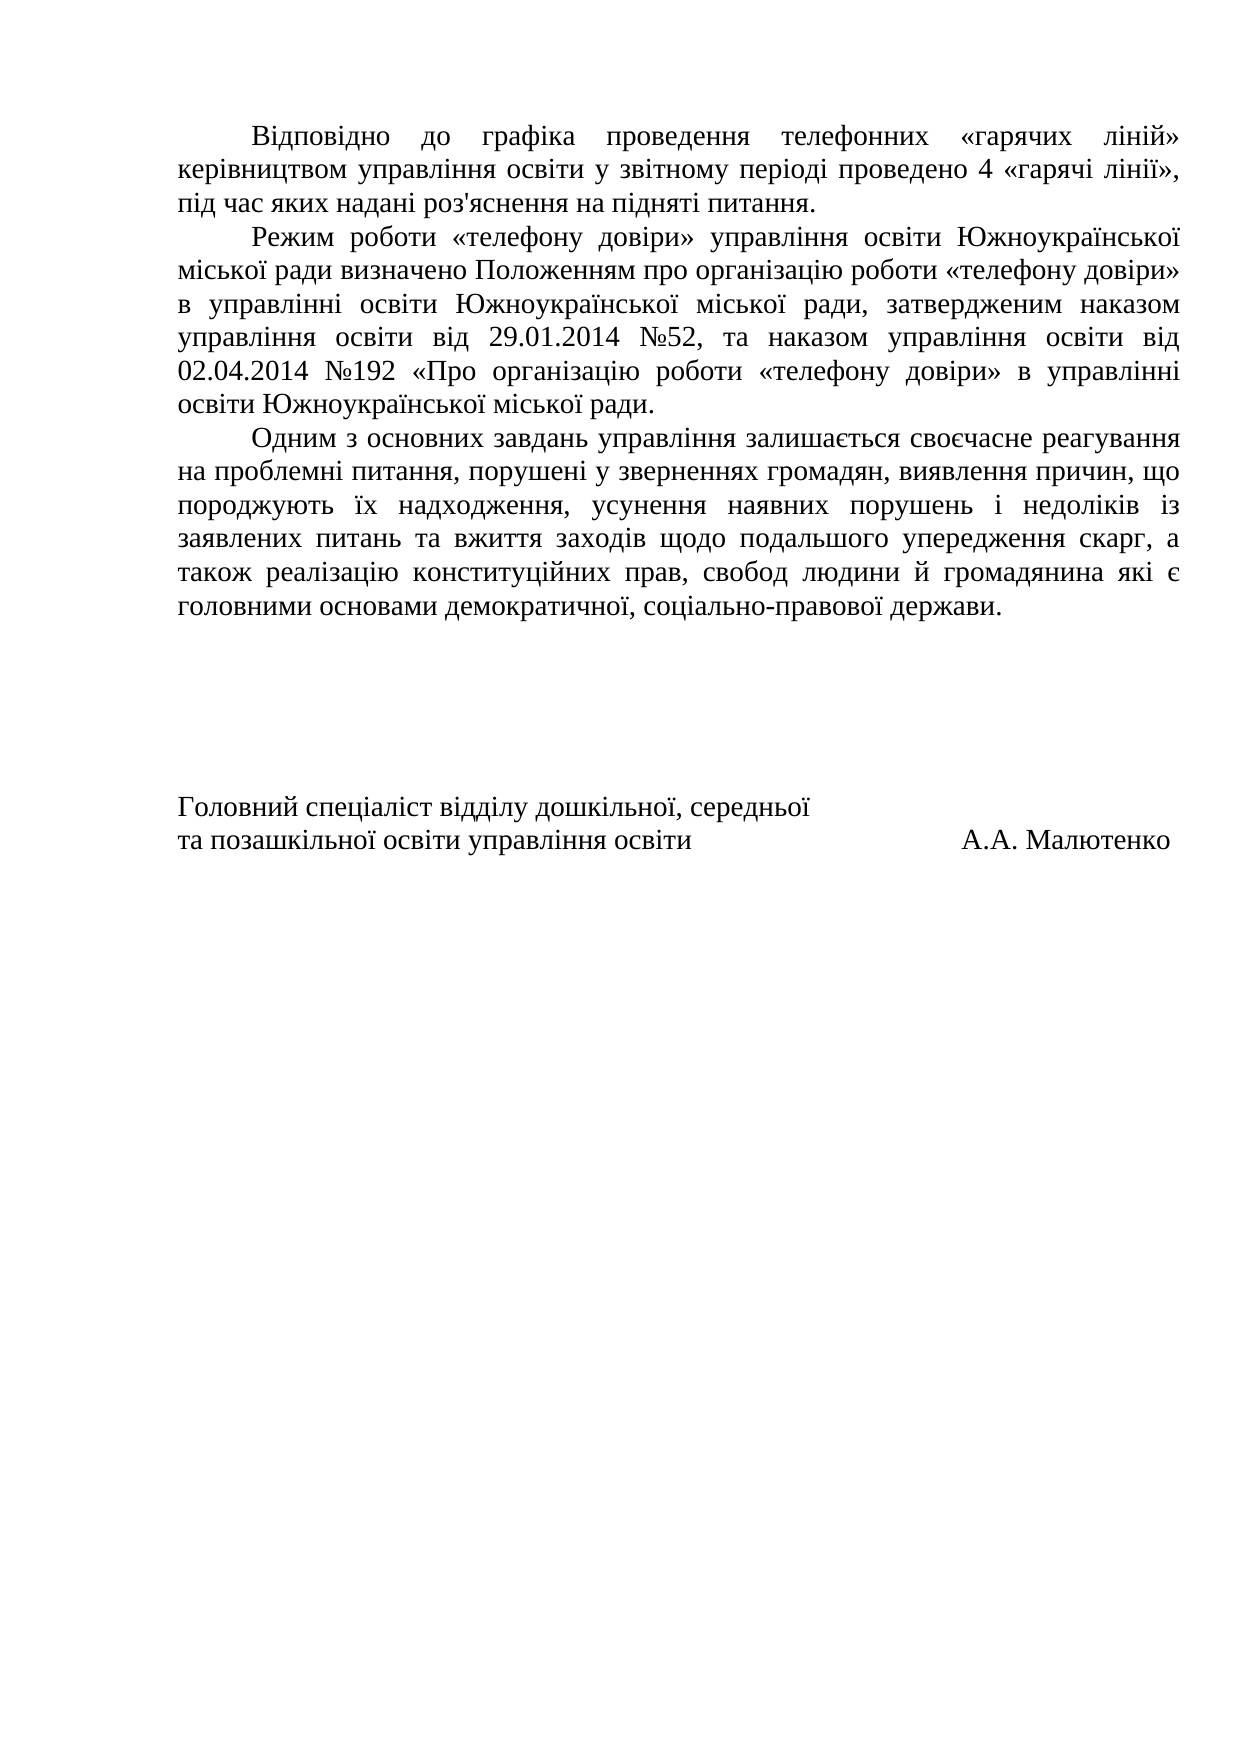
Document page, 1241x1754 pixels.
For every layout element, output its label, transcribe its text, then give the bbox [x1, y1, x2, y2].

text Головний спеціаліст відділу дошкільної, середньої [177, 789, 1181, 822]
text Відповідно до графіка проведення телефонних «гарячих ліній» керівництвом управління освіти у звітному періоді проведено 4 «гарячі лінії», під час яких надані роз'яснення на підняті питання. [177, 118, 1181, 219]
text та позашкільної освіти управління освіти А.А. Малютенко [177, 822, 1181, 856]
text Одним з основних завдань управління залишається своєчасне реагування на проблемні питання, порушені у зверненнях громадян, виявлення причин, що породжують їх надходження, усунення наявних порушень і недоліків із заявлених питань та вжиття заходів щодо подальшого упередження скарг, а також реалізацію конституційних прав, свобод людини й громадянина які є головними основами демократичної, соціально-правової держави. [177, 420, 1181, 621]
text Режим роботи «телефону довіри» управління освіти Южноукраїнської міської ради визначено Положенням про організацію роботи «телефону довіри» в управлінні освіти Южноукраїнської міської ради, затвердженим наказом управління освіти від 29.01.2014 №52, та наказом управління освіти від 02.04.2014 №192 «Про організацію роботи «телефону довіри» в управлінні освіти Южноукраїнської міської ради. [177, 219, 1181, 420]
